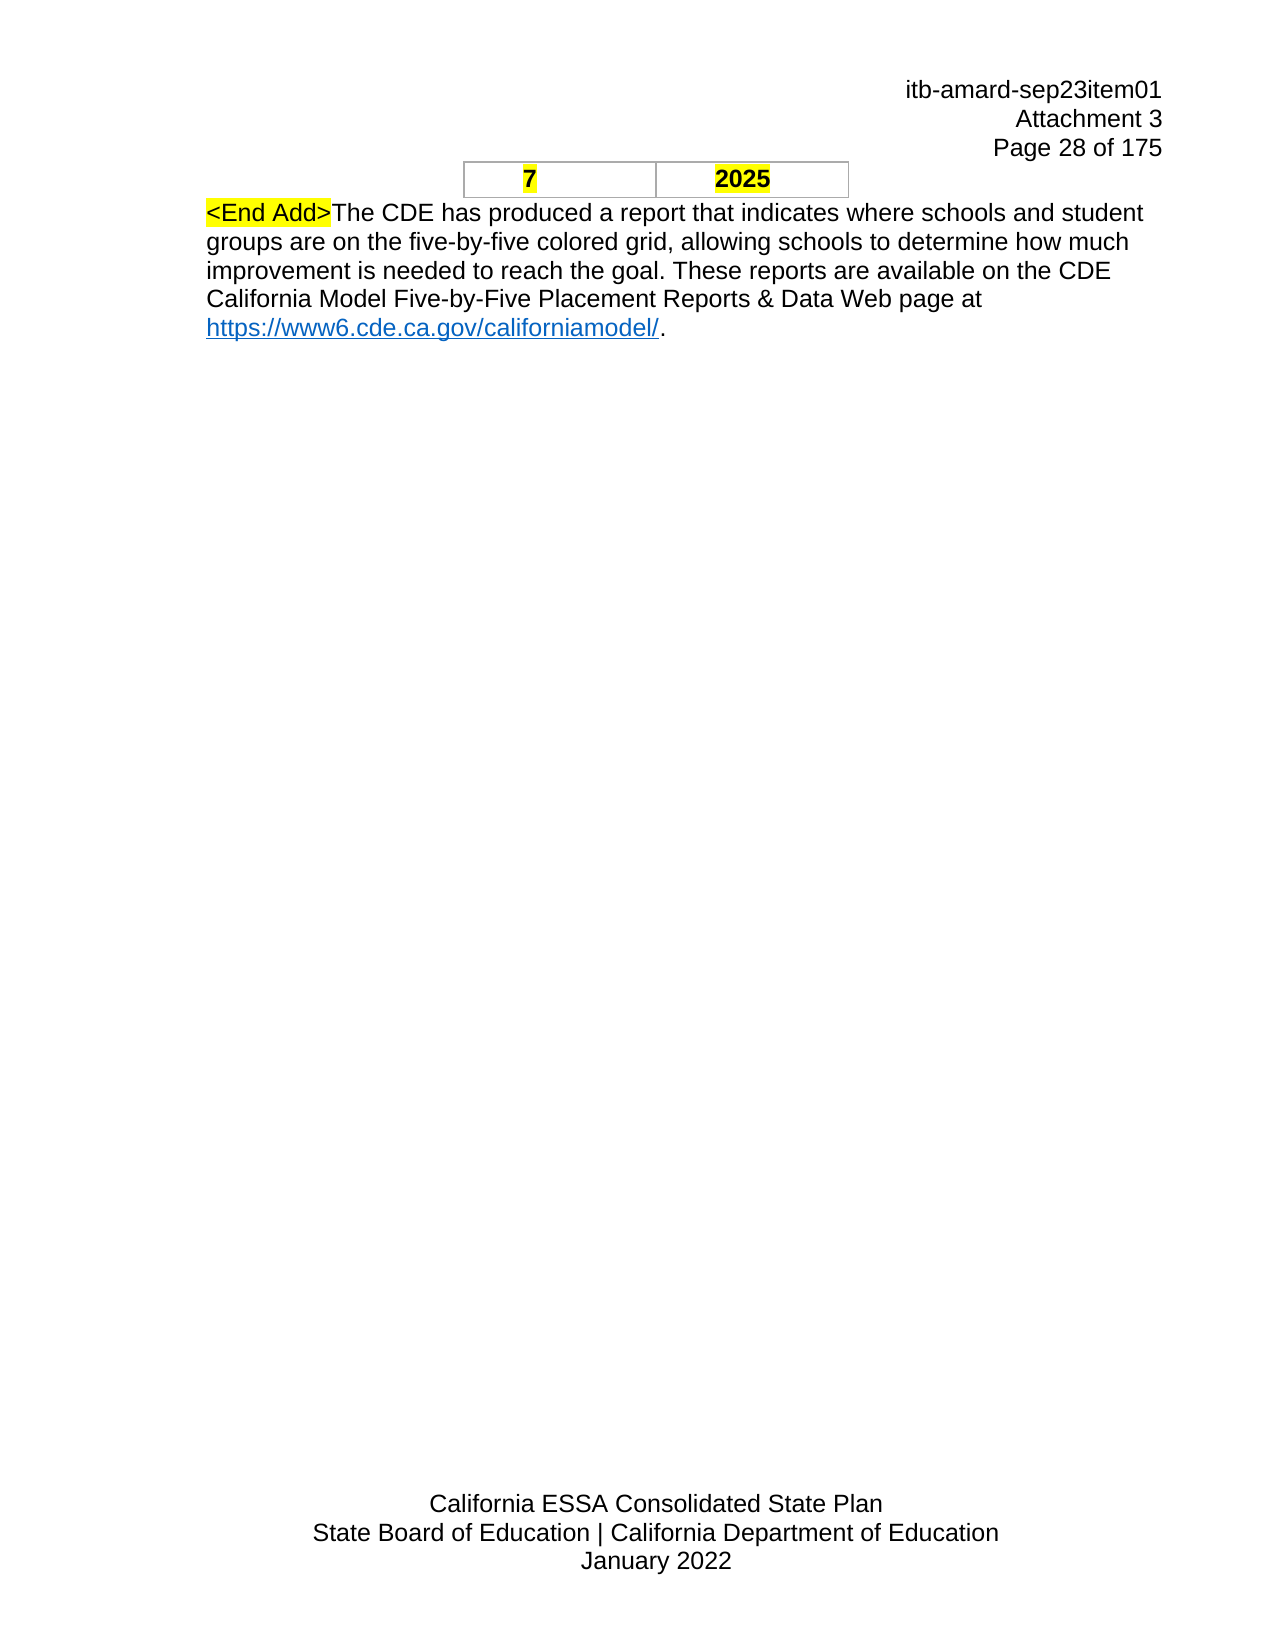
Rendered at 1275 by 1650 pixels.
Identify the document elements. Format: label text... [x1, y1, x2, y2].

table_cell 7 [465, 163, 655, 197]
table_cell 2025 [657, 163, 848, 197]
text <End Add>The CDE has produced a report that indicates where schools and student groups are on the five-by-five colored grid, allowing schools to determine how much improvement is needed to reach the goal. These reports are available on the CDE California Model Five-by-Five Placement Reports & Data Web page at https://www6.cde.ca.gov/californiamodel/. [206, 198, 1162, 342]
